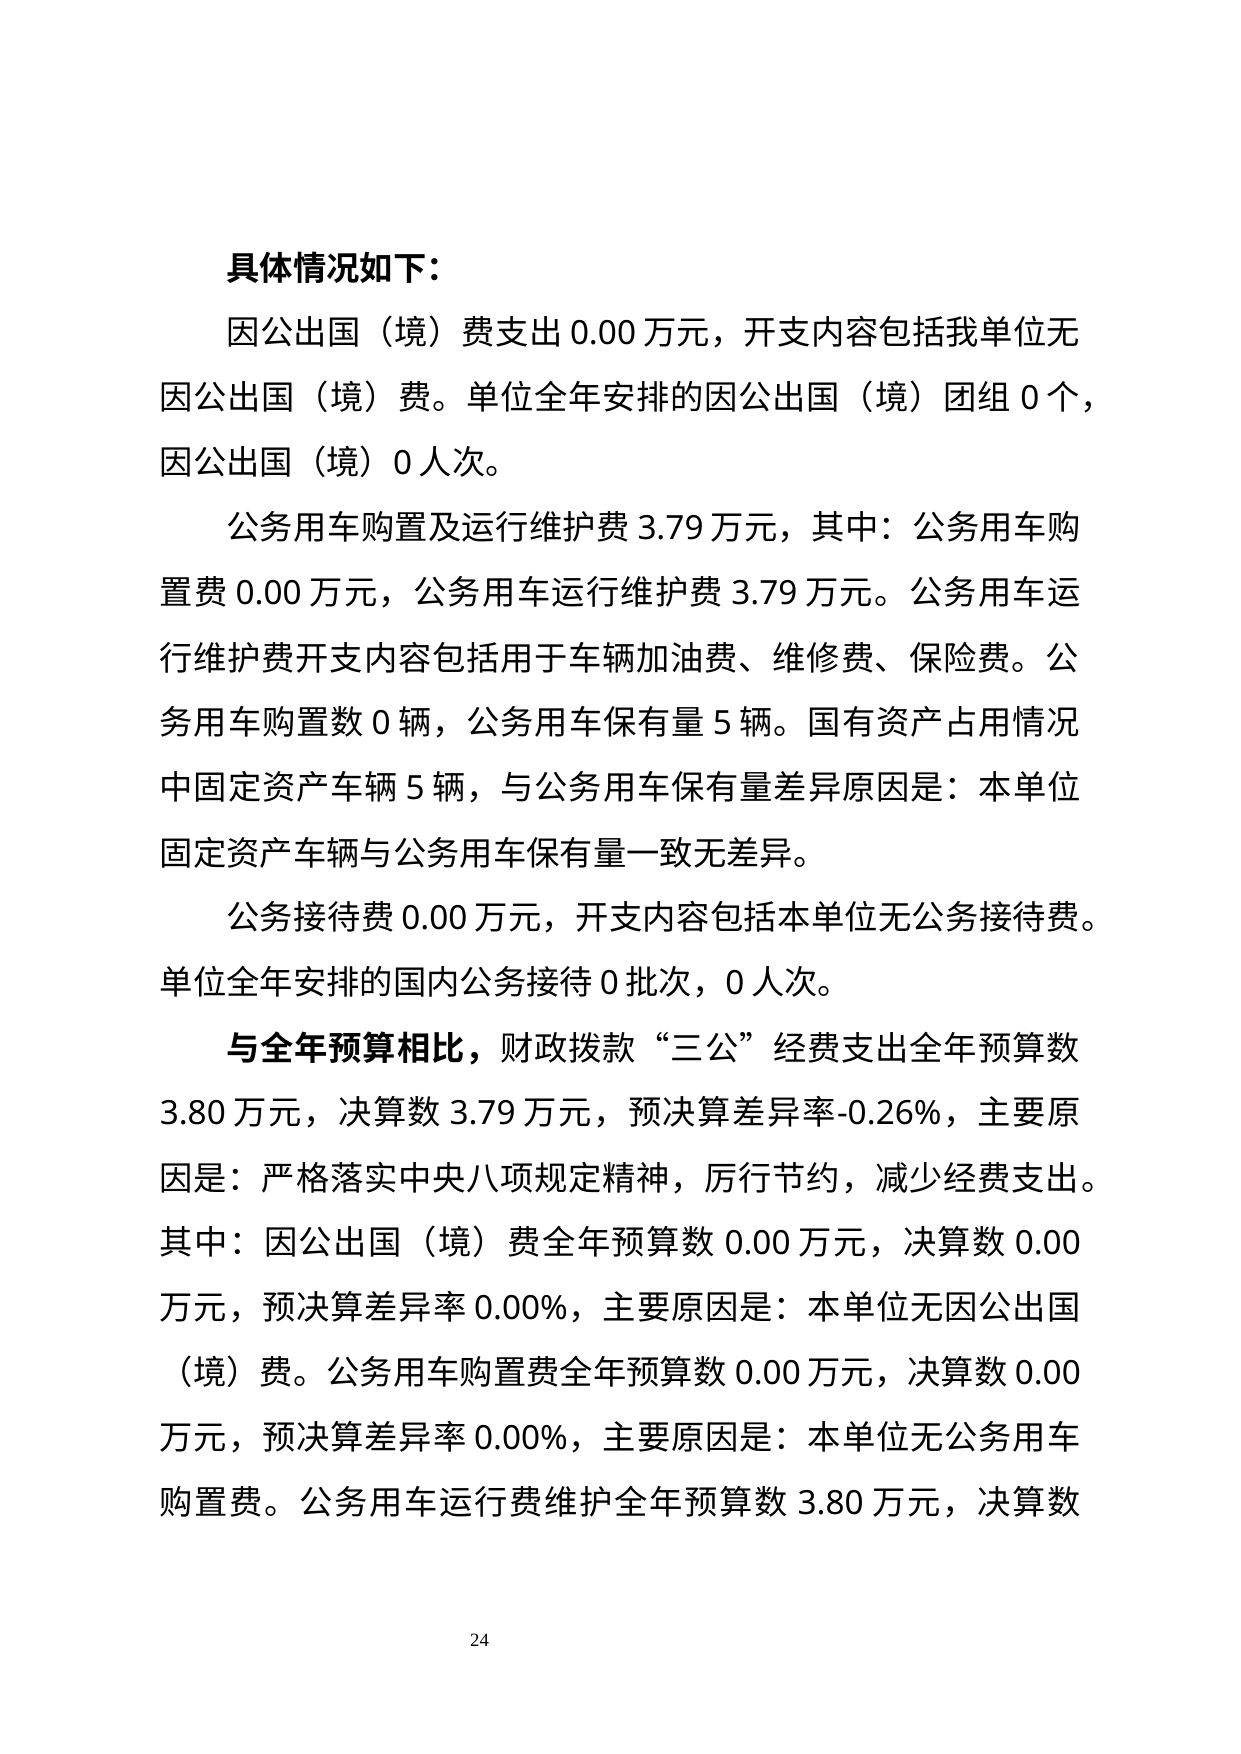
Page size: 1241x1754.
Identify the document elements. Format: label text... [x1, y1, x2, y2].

text 公务接待费0.00万元，开支内容包括本单位无公务接待费。单位全年安排的国内公务接待0批次，0人次。 [159, 883, 1081, 1013]
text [159, 1013, 1081, 1533]
text 因公出国（境）费支出0.00万元，开支内容包括我单位无因公出国（境）费。单位全年安排的因公出国（境）团组0个，因公出国（境）0人次。 [159, 298, 1081, 493]
text 具体情况如下： [159, 233, 1081, 298]
text 公务用车购置及运行维护费3.79万元，其中：公务用车购置费0.00万元，公务用车运行维护费3.79万元。公务用车运行维护费开支内容包括用于车辆加油费、维修费、保险费。公务用车购置数0辆，公务用车保有量5辆。国有资产占用情况中固定资产车辆5辆，与公务用车保有量差异原因是：本单位固定资产车辆与公务用车保有量一致无差异。 [159, 493, 1081, 883]
